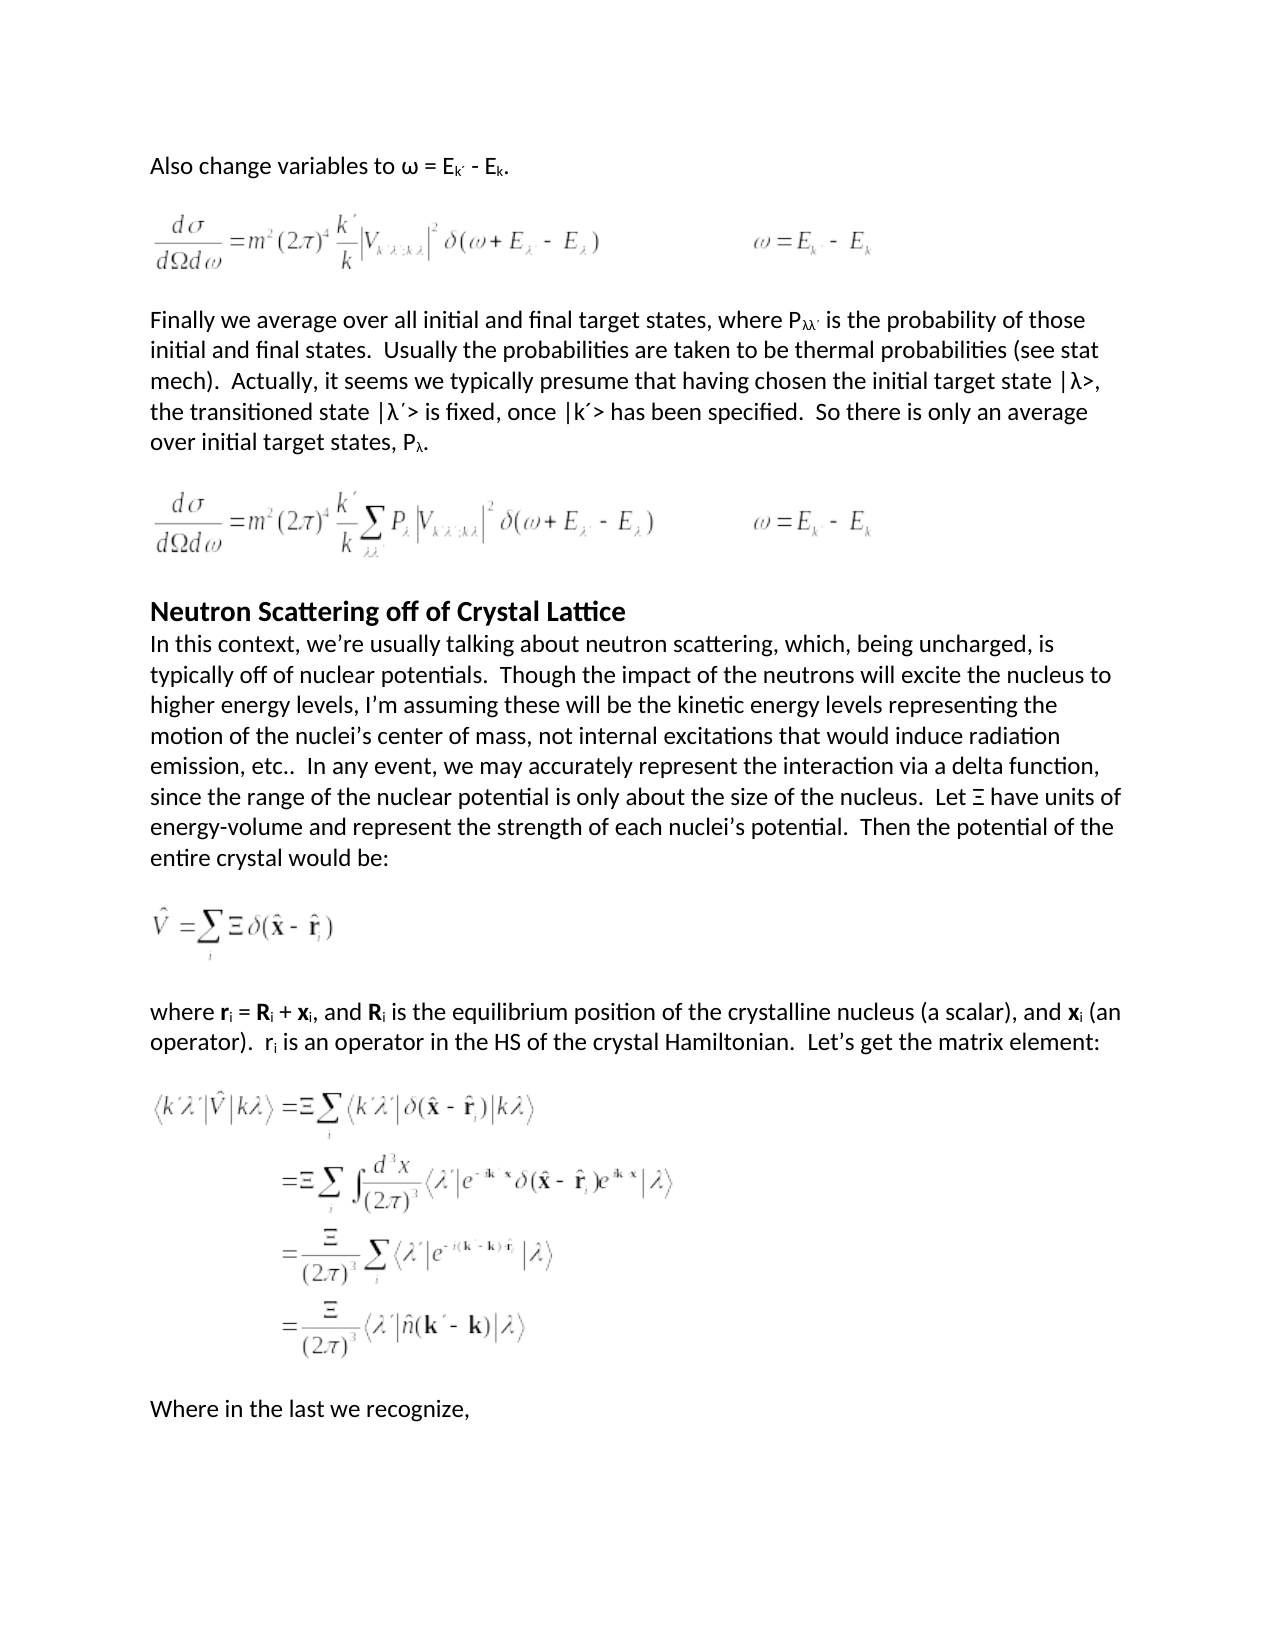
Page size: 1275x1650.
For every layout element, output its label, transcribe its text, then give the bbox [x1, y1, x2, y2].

text Neutron Scattering off of Crystal Lattice [150, 593, 1125, 628]
text Where in the last we recognize, [150, 1393, 1125, 1424]
text Finally we average over all initial and final target states, where Pλλ´ is the probability of those initial and final states. Usually the probabilities are taken to be thermal probabilities (see stat mech). Actually, it seems we typically presume that having chosen the initial target state |λ>, the transitioned state |λ´> is fixed, once |k´> has been specified. So there is only an average over initial target states, Pλ. [150, 304, 1125, 457]
text In this context, we’re usually talking about neutron scattering, which, being uncharged, is typically off of nuclear potentials. Though the impact of the neutrons will excite the nucleus to higher energy levels, I’m assuming these will be the kinetic energy levels representing the motion of the nuclei’s center of mass, not internal excitations that would induce radiation emission, etc.. In any event, we may accurately represent the interaction via a delta function, since the range of the nuclear potential is only about the size of the nucleus. Let Ξ have units of energy-volume and represent the strength of each nuclei’s potential. Then the potential of the entire crystal would be: [150, 628, 1125, 872]
text Also change variables to ω = Ek´ - Ek. [150, 150, 1125, 181]
text where ri = Ri + xi, and Ri is the equilibrium position of the crystalline nucleus (a scalar), and xi (an operator). ri is an operator in the HS of the crystal Hamiltonian. Let’s get the matrix element: [150, 996, 1125, 1057]
